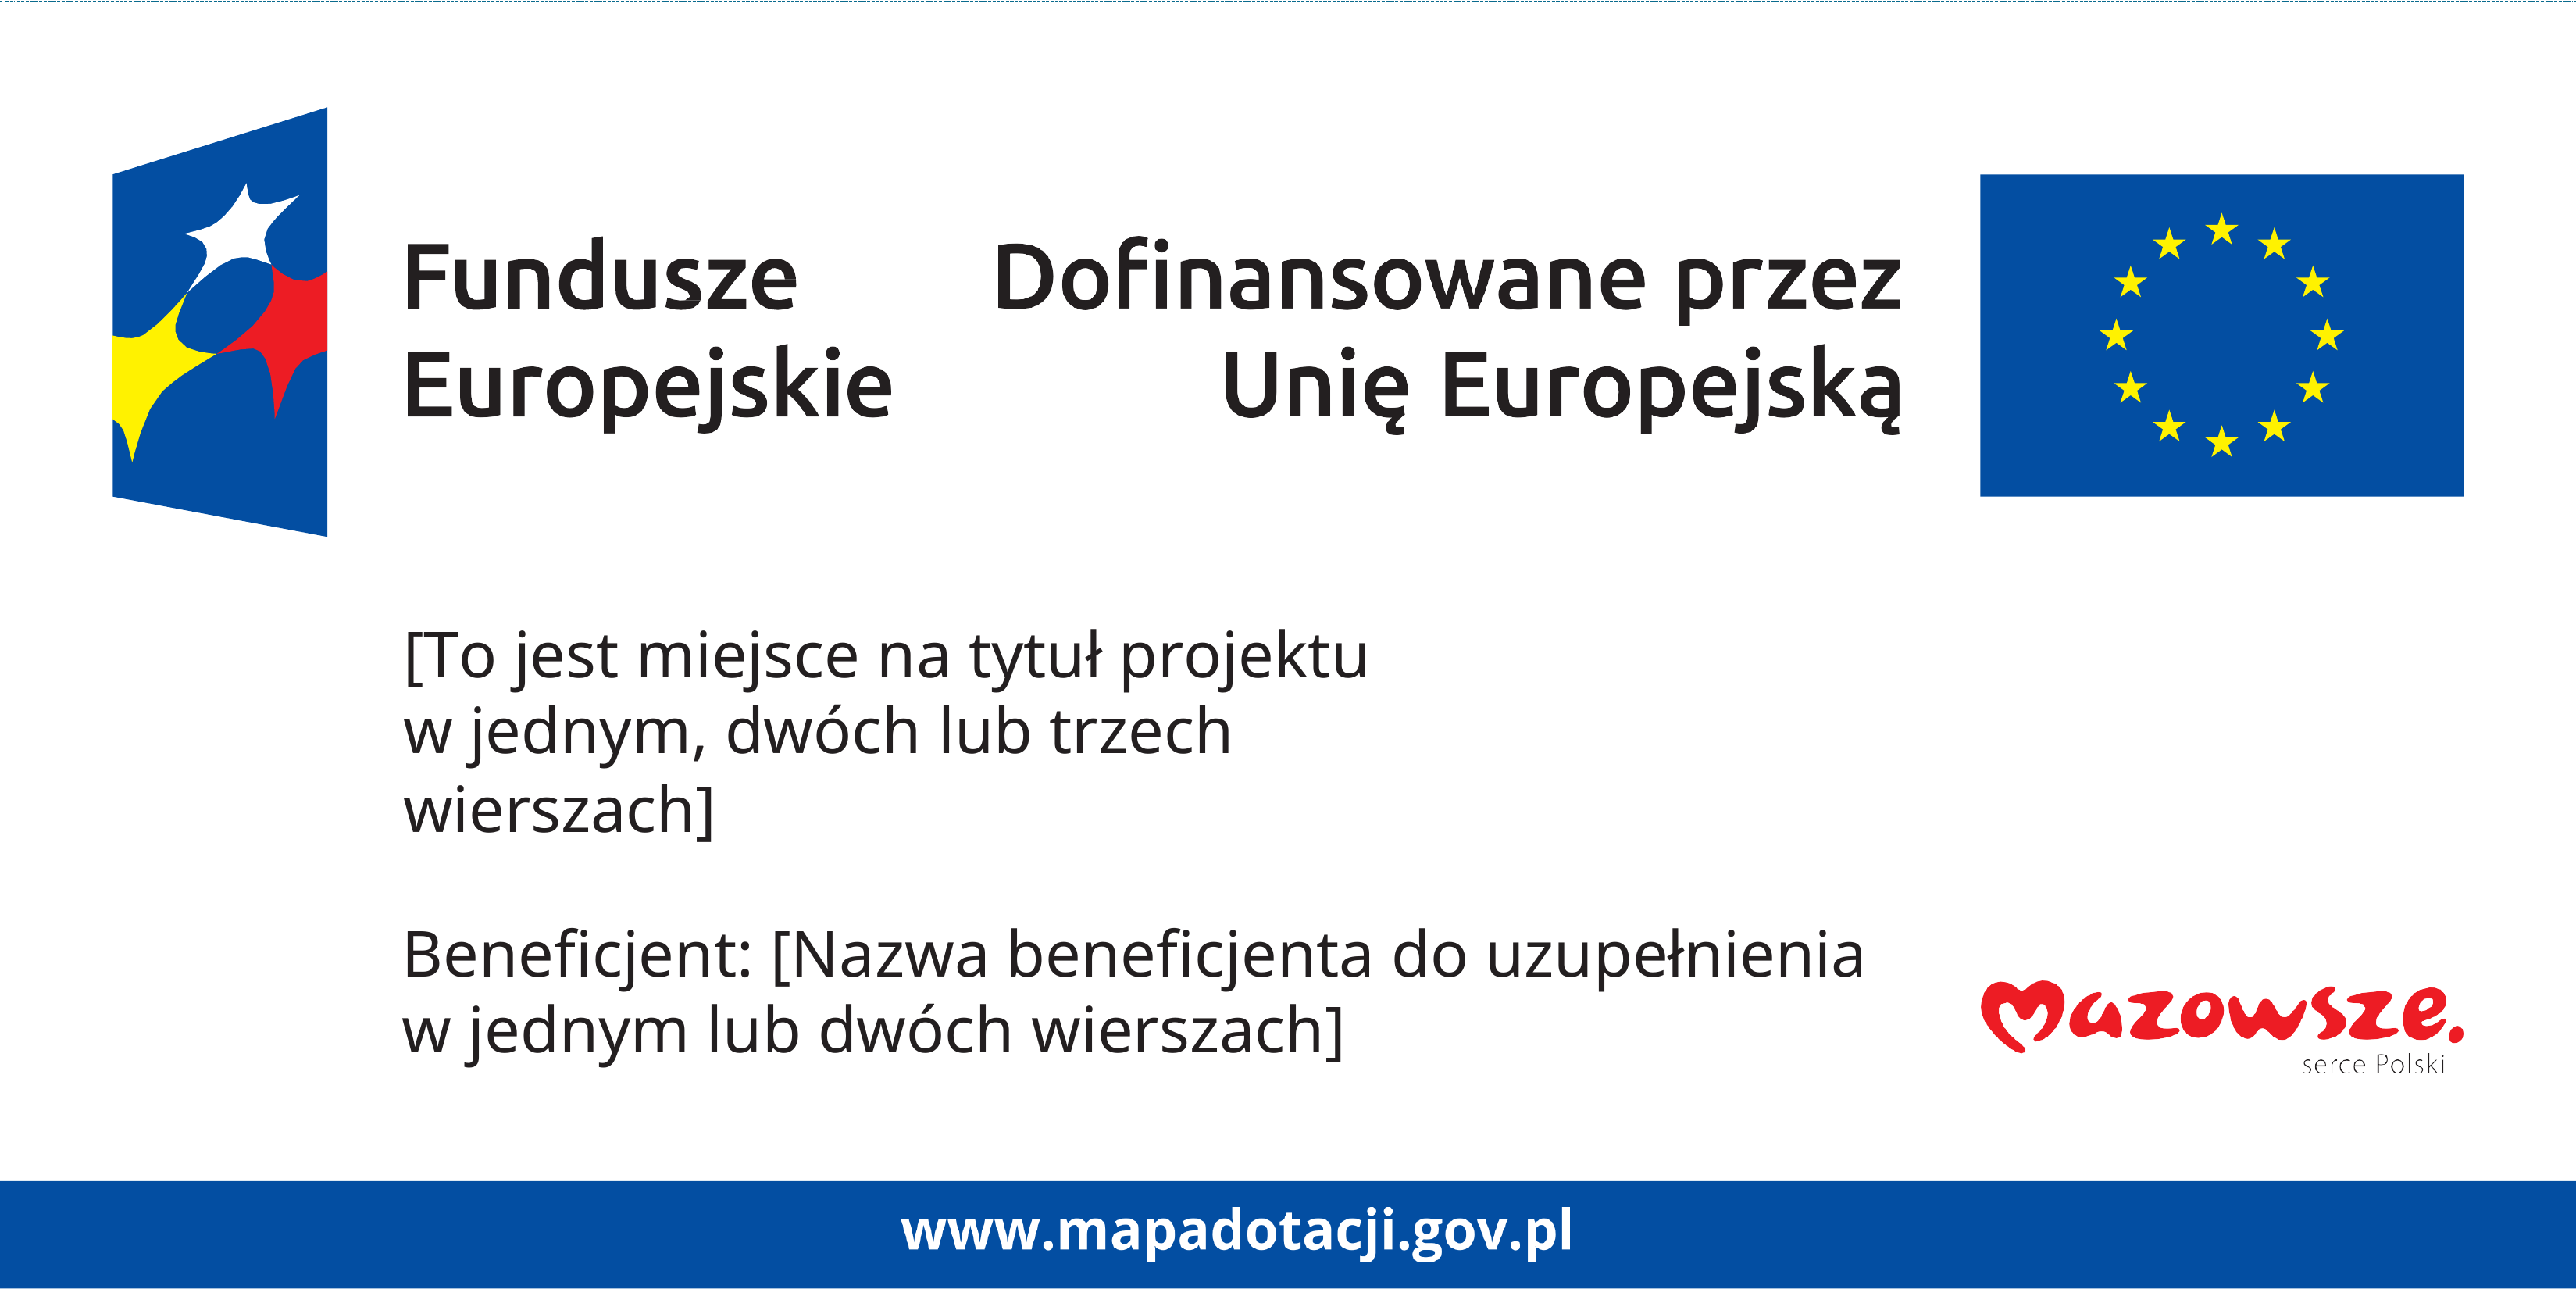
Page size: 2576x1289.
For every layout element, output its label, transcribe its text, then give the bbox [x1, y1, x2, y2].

text Beneﬁcjent: [Nazwa beneﬁcjenta do uzupełnienia w jednym lub dwóch wierszach] [401, 914, 1904, 1071]
picture [408, 344, 891, 434]
picture [998, 236, 1900, 326]
picture [1981, 980, 2464, 1073]
text [To jest miejsce na tytuł projektu w jednym, dwóch lub trzech wierszach] [403, 615, 1410, 851]
picture [1226, 344, 1900, 435]
picture [901, 1207, 1570, 1262]
